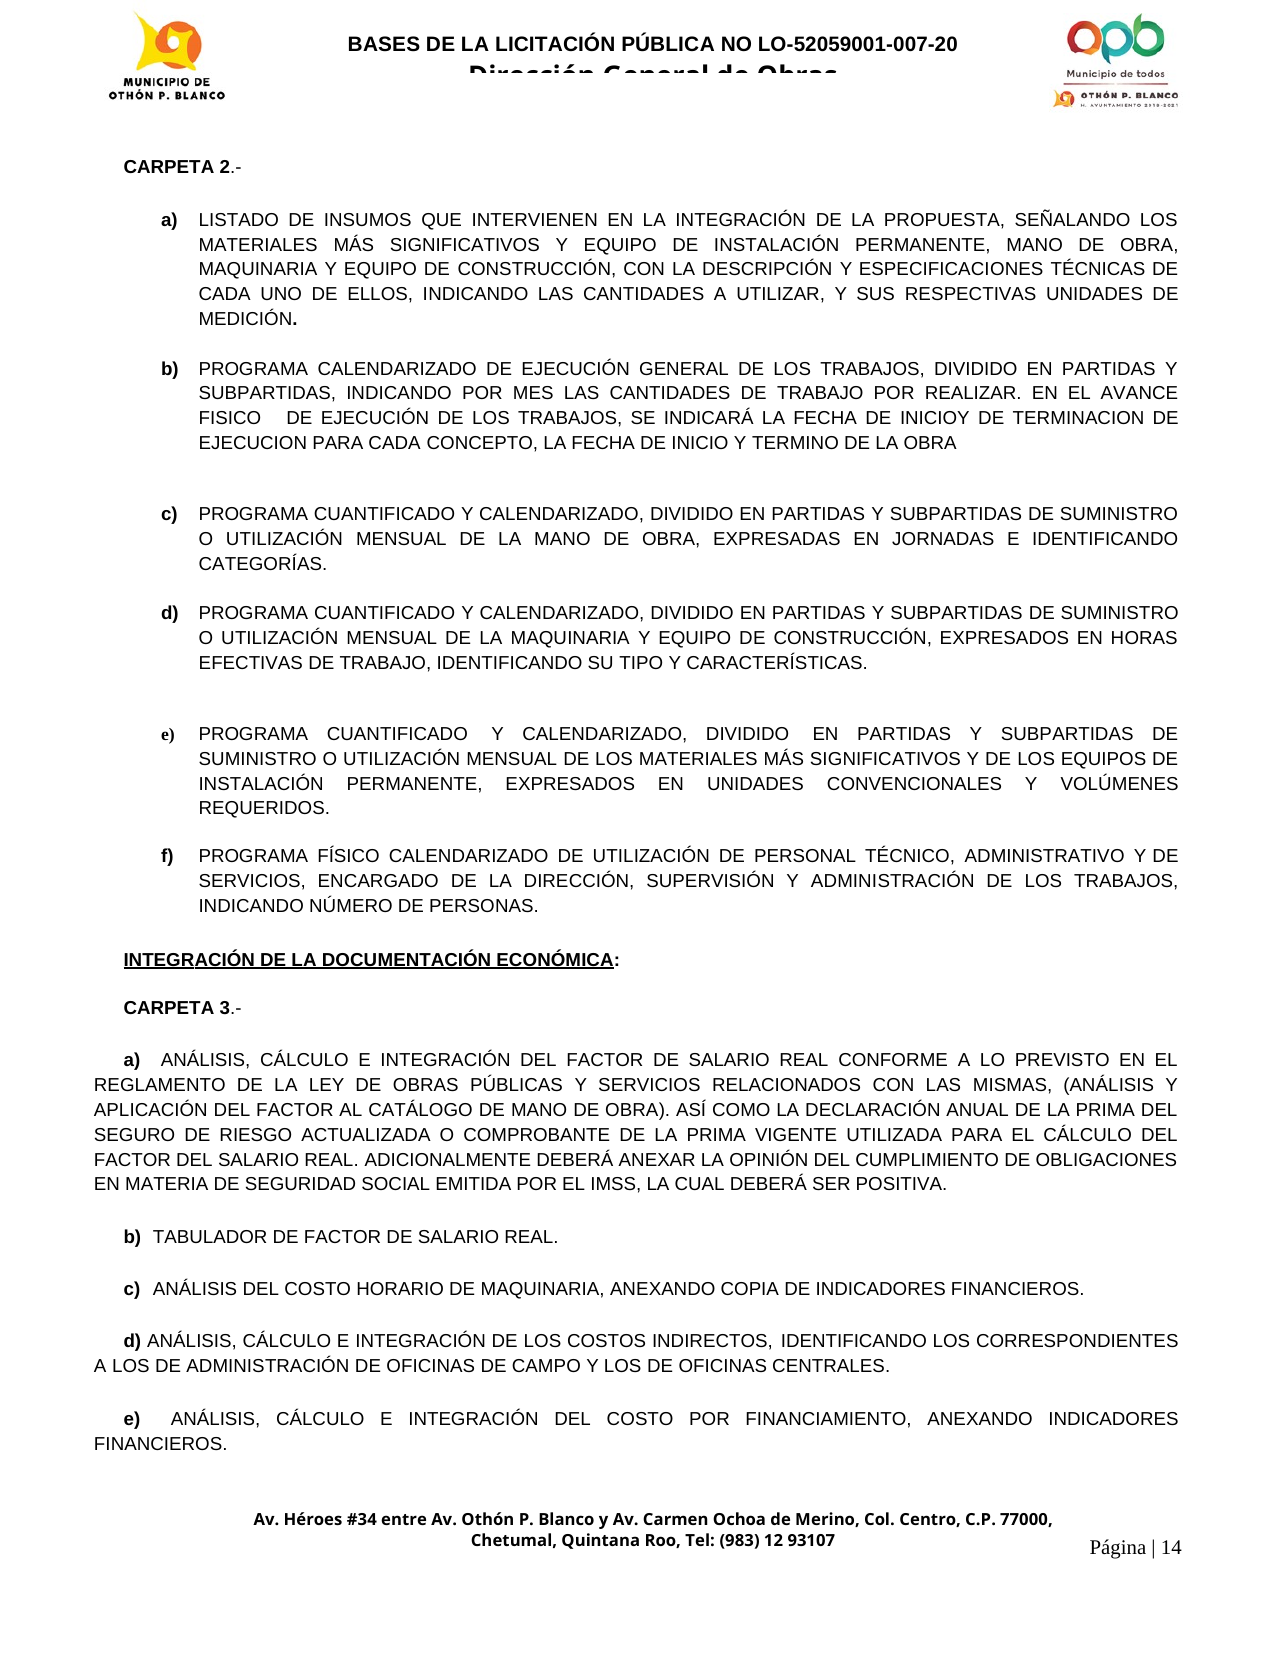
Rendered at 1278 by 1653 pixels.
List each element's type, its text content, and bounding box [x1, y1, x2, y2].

picture [104, 0, 237, 114]
text e) ANÁLISIS, CÁLCULO E INTEGRACIÓN DEL COSTO POR FINANCIAMIENTO, ANEXANDO INDICADORES FINANCIEROS. [94, 1407, 1178, 1454]
text c) ANÁLISIS DEL COSTO HORARIO DE MAQUINARIA, ANEXANDO COPIA DE INDICADORES FINANCIEROS. [94, 1278, 1178, 1299]
picture [1049, 13, 1192, 113]
text d) ANÁLISIS, CÁLCULO E INTEGRACIÓN DE LOS COSTOS INDIRECTOS, IDENTIFICANDO LOS CORRESPONDIENTES A LOS DE ADMINISTRACIÓN DE OFICINAS DE CAMPO Y LOS DE OFICINAS CENTRALES. [94, 1330, 1178, 1377]
text b) TABULADOR DE FACTOR DE SALARIO REAL. [94, 1226, 1178, 1247]
list PROGRAMA CUANTIFICADO Y CALENDARIZADO, DIVIDIDO EN PARTIDAS Y SUBPARTIDAS DE SUMINISTRO O UTILIZACIÓN MENSUAL DE LOS MATERIALES MÁS SIGNIFICATIVOS Y DE LOS EQUIPOS DE INSTALACIÓN PERMANENTE, EXPRESADOS EN UNIDADES CONVENCIONALES Y VOLÚMENES REQUERIDOS. [161, 723, 1178, 819]
list PROGRAMA CUANTIFICADO Y CALENDARIZADO, DIVIDIDO EN PARTIDAS Y SUBPARTIDAS DE SUMINISTRO O UTILIZACIÓN MENSUAL DE LA MAQUINARIA Y EQUIPO DE CONSTRUCCIÓN, EXPRESADOS EN HORAS EFECTIVAS DE TRABAJO, IDENTIFICANDO SU TIPO Y CARACTERÍSTICAS. [161, 602, 1178, 673]
list PROGRAMA CUANTIFICADO Y CALENDARIZADO, DIVIDIDO EN PARTIDAS Y SUBPARTIDAS DE SUMINISTRO O UTILIZACIÓN MENSUAL DE LA MANO DE OBRA, EXPRESADAS EN JORNADAS E IDENTIFICANDO CATEGORÍAS. [161, 503, 1178, 574]
text a) ANÁLISIS, CÁLCULO E INTEGRACIÓN DEL FACTOR DE SALARIO REAL CONFORME A LO PREVISTO EN EL REGLAMENTO DE LA LEY DE OBRAS PÚBLICAS Y SERVICIOS RELACIONADOS CON LAS MISMAS, (ANÁLISIS Y APLICACIÓN DEL FACTOR AL CATÁLOGO DE MANO DE OBRA). ASÍ COMO LA DECLARACIÓN ANUAL DE LA PRIMA DEL SEGURO DE RIESGO ACTUALIZADA O COMPROBANTE DE LA PRIMA VIGENTE UTILIZADA PARA EL CÁLCULO DEL FACTOR DEL SALARIO REAL. ADICIONALMENTE DEBERÁ ANEXAR LA OPINIÓN DEL CUMPLIMIENTO DE OBLIGACIONES EN MATERIA DE SEGURIDAD SOCIAL EMITIDA POR EL IMSS, LA CUAL DEBERÁ SER POSITIVA. [94, 1049, 1178, 1195]
text CARPETA 2.- [94, 156, 1178, 178]
list LISTADO DE INSUMOS QUE INTERVIENEN EN LA INTEGRACIÓN DE LA PROPUESTA, SEÑALANDO LOS MATERIALES MÁS SIGNIFICATIVOS Y EQUIPO DE INSTALACIÓN PERMANENTE, MANO DE OBRA, MAQUINARIA Y EQUIPO DE CONSTRUCCIÓN, CON LA DESCRIPCIÓN Y ESPECIFICACIONES TÉCNICAS DE CADA UNO DE ELLOS, INDICANDO LAS CANTIDADES A UTILIZAR, Y SUS RESPECTIVAS UNIDADES DE MEDICIÓN. [161, 209, 1178, 329]
list PROGRAMA CALENDARIZADO DE EJECUCIÓN GENERAL DE LOS TRABAJOS, DIVIDIDO EN PARTIDAS Y SUBPARTIDAS, INDICANDO POR MES LAS CANTIDADES DE TRABAJO POR REALIZAR. EN EL AVANCE FISICO DE EJECUCIÓN DE LOS TRABAJOS, SE INDICARÁ LA FECHA DE INICIOY DE TERMINACION DE EJECUCION PARA CADA CONCEPTO, LA FECHA DE INICIO Y TERMINO DE LA OBRA [161, 357, 1178, 453]
list PROGRAMA FÍSICO CALENDARIZADO DE UTILIZACIÓN DE PERSONAL TÉCNICO, ADMINISTRATIVO Y DE SERVICIOS, ENCARGADO DE LA DIRECCIÓN, SUPERVISIÓN Y ADMINISTRACIÓN DE LOS TRABAJOS, INDICANDO NÚMERO DE PERSONAS. [161, 845, 1178, 916]
text INTEGRACIÓN DE LA DOCUMENTACIÓN ECONÓMICA: [94, 947, 1178, 970]
text CARPETA 3.- [94, 997, 1178, 1018]
